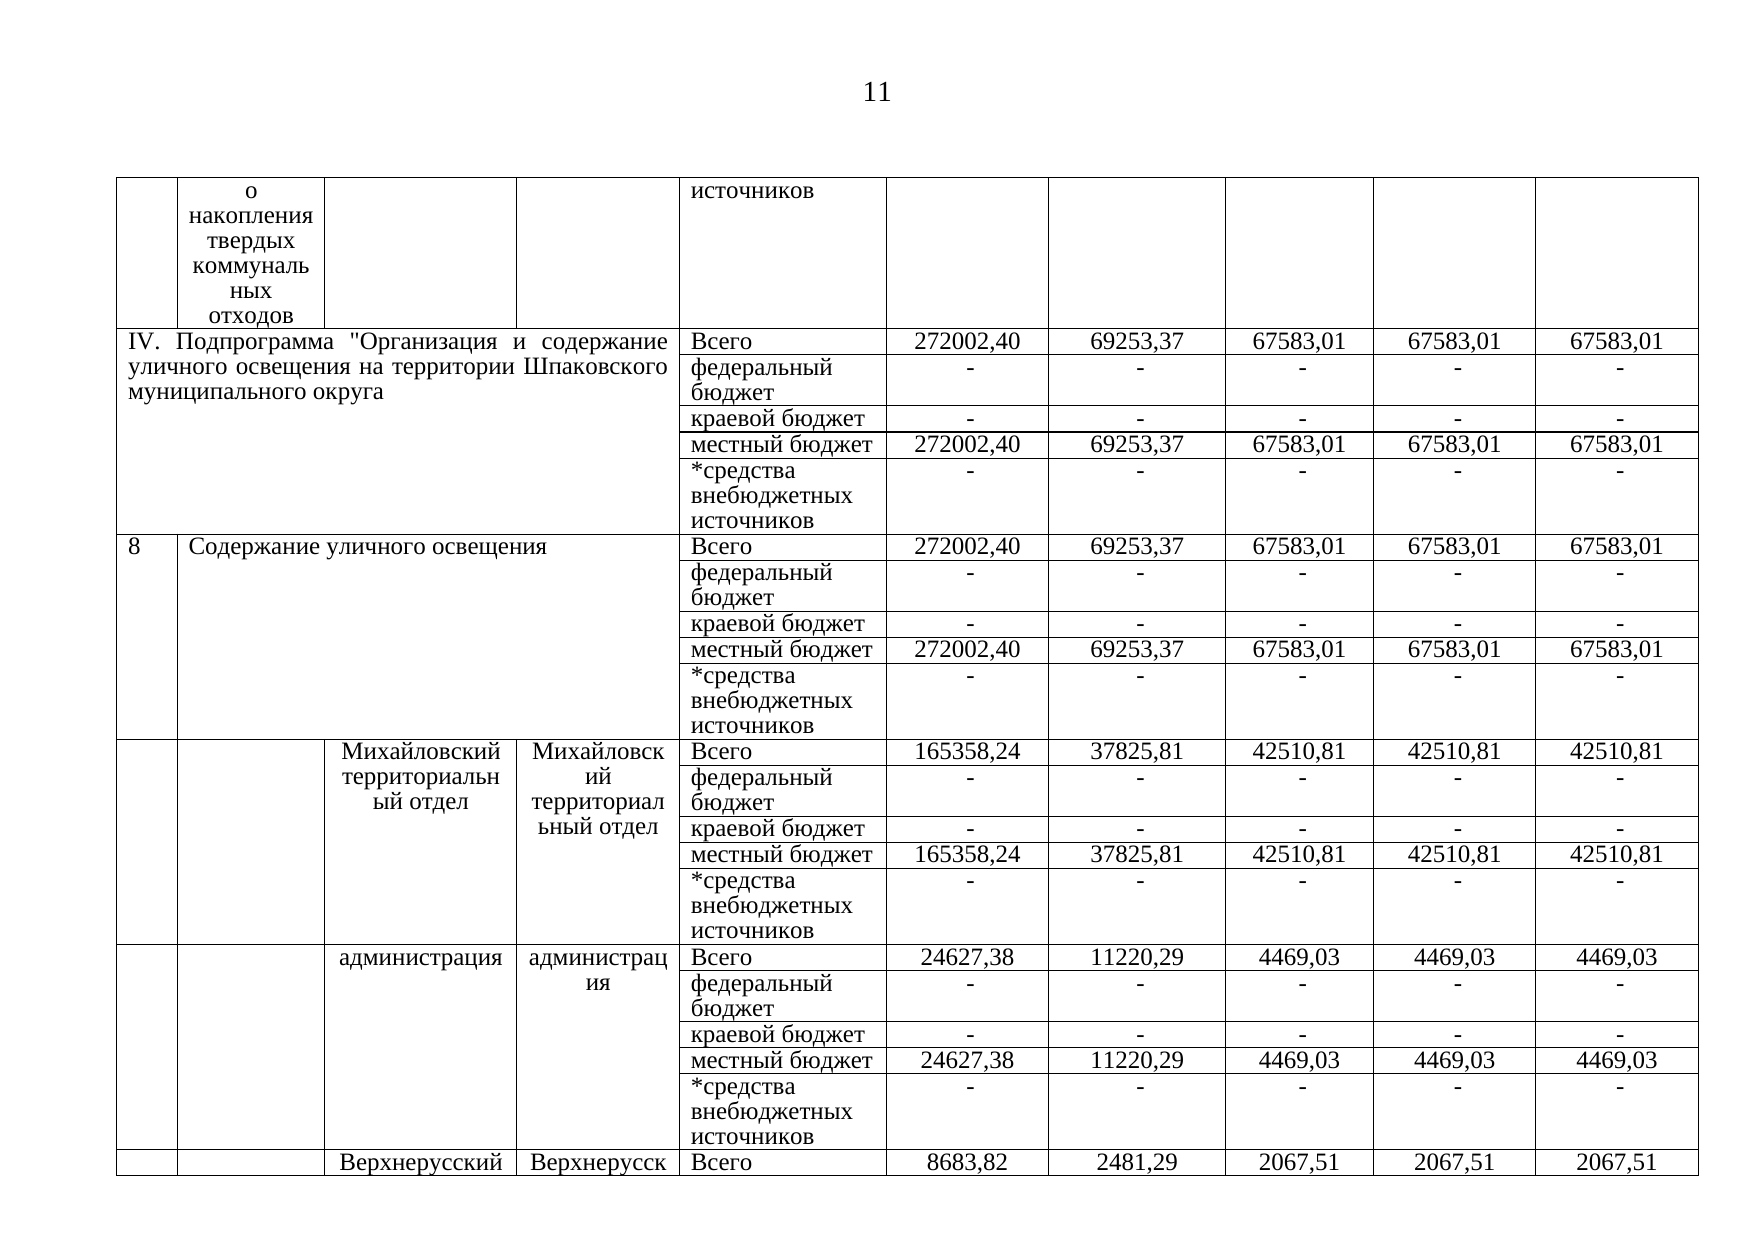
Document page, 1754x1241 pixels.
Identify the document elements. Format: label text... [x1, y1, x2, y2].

table_cell 67583,01 [1536, 638, 1698, 663]
table_cell 42510,81 [1536, 740, 1698, 765]
table_cell - [1226, 612, 1373, 637]
table_cell - [1374, 612, 1535, 637]
table_cell - [1049, 561, 1225, 611]
table_cell 67583,01 [1374, 535, 1535, 559]
table_cell 4469,03 [1226, 945, 1373, 970]
table_cell 4469,03 [1536, 945, 1698, 970]
table_cell - [1049, 355, 1225, 405]
table_cell [117, 740, 177, 944]
table_cell 11220,29 [1049, 1048, 1225, 1073]
table_cell 67583,01 [1226, 329, 1373, 354]
table_cell - [1049, 406, 1225, 431]
table_cell 67583,01 [1536, 535, 1698, 559]
table_cell - [1049, 817, 1225, 842]
table_cell федеральный бюджет [680, 561, 886, 611]
table_cell - [1374, 561, 1535, 611]
table_cell - [1374, 459, 1535, 533]
table_cell - [1226, 561, 1373, 611]
table_cell 37825,81 [1049, 740, 1225, 765]
table_cell - [887, 355, 1048, 405]
table_cell - [1226, 971, 1373, 1021]
table_cell 69253,37 [1049, 329, 1225, 354]
table_cell 67583,01 [1374, 433, 1535, 457]
table_cell - [1536, 355, 1698, 405]
table_cell 69253,37 [1049, 535, 1225, 559]
table_cell - [1374, 406, 1535, 431]
table_cell 2067,51 [1536, 1150, 1698, 1175]
table_cell - [1049, 971, 1225, 1021]
table_cell - [1226, 406, 1373, 431]
table_cell 8683,82 [887, 1150, 1048, 1175]
table_cell - [1536, 869, 1698, 944]
table_cell 272002,40 [887, 433, 1048, 457]
table_cell - [1374, 355, 1535, 405]
table_cell - [887, 178, 1048, 328]
table_cell Содержание уличного освещения [178, 535, 679, 739]
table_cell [517, 1150, 679, 1175]
table_cell 4469,03 [1374, 1048, 1535, 1073]
table_cell - [1049, 1074, 1225, 1149]
table_cell 272002,40 [887, 535, 1048, 559]
table_cell краевой бюджет [680, 406, 886, 431]
table_cell - [887, 869, 1048, 944]
table_cell - [1049, 1022, 1225, 1047]
table_cell [178, 945, 324, 1149]
table_cell - [1536, 1074, 1698, 1149]
table_cell - [1536, 1022, 1698, 1047]
table_cell Михайловский территориальный отдел [325, 740, 516, 944]
table_cell - [887, 1022, 1048, 1047]
table_cell 42510,81 [1374, 740, 1535, 765]
table_cell 2481,29 [1049, 1150, 1225, 1175]
table_cell местный бюджет [680, 433, 886, 457]
table_cell местный бюджет [680, 843, 886, 868]
table_cell 42510,81 [1226, 740, 1373, 765]
table_cell - [887, 664, 1048, 739]
table_cell - [1374, 869, 1535, 944]
table_cell - [1049, 459, 1225, 533]
table_cell 2067,51 [1374, 1150, 1535, 1175]
table_cell администрация [325, 945, 516, 1149]
table_cell - [1536, 971, 1698, 1021]
table_cell - [887, 766, 1048, 816]
table_cell 4469,03 [1226, 1048, 1373, 1073]
table_cell 42510,81 [1226, 843, 1373, 868]
table_cell 67583,01 [1536, 329, 1698, 354]
table_cell 67583,01 [1226, 535, 1373, 559]
table_cell - [1536, 406, 1698, 431]
table_cell - [1536, 612, 1698, 637]
table_cell - [1049, 766, 1225, 816]
table_cell [178, 740, 324, 944]
table_cell Всего [680, 740, 886, 765]
table_cell - [1374, 664, 1535, 739]
table_cell 11220,29 [1049, 945, 1225, 970]
table_cell - [887, 406, 1048, 431]
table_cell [325, 1150, 516, 1175]
table_cell 24627,38 [887, 945, 1048, 970]
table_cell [680, 178, 886, 328]
table_cell 67583,01 [1226, 638, 1373, 663]
table_cell - [1374, 1074, 1535, 1149]
table_cell - [887, 817, 1048, 842]
table_cell - [1049, 178, 1225, 328]
table_cell *средства внебюджетных источников [680, 459, 886, 533]
table_cell 272002,40 [887, 638, 1048, 663]
table_cell 2067,51 [1226, 1150, 1373, 1175]
table_cell [117, 945, 177, 1149]
table_cell 67583,01 [1226, 433, 1373, 457]
table_cell краевой бюджет [680, 612, 886, 637]
table_cell 8 [117, 535, 177, 739]
table_cell - [1226, 459, 1373, 533]
table_cell - [1536, 459, 1698, 533]
table_cell - [1226, 1022, 1373, 1047]
table_cell - [887, 459, 1048, 533]
table_cell - [1226, 664, 1373, 739]
table_cell федеральный бюджет [680, 766, 886, 816]
table_cell - [887, 1074, 1048, 1149]
table_cell краевой бюджет [680, 1022, 886, 1047]
table_cell 67583,01 [1374, 638, 1535, 663]
table_cell - [1536, 766, 1698, 816]
table_cell - [1226, 766, 1373, 816]
table_cell - [887, 561, 1048, 611]
table_cell администрация [517, 945, 679, 1149]
table_cell Всего [680, 945, 886, 970]
table_cell *средства внебюджетных источников [680, 664, 886, 739]
table_cell - [1374, 766, 1535, 816]
table_cell - [1536, 664, 1698, 739]
table_cell IV. Подпрограмма "Организация и содержание уличного освещения на территории Шпаковского муниципального округа [117, 329, 679, 533]
table_cell [117, 1150, 177, 1175]
table_cell [178, 1150, 324, 1175]
table_cell Всего [680, 1150, 886, 1175]
table_cell местный бюджет [680, 1048, 886, 1073]
table_cell - [1226, 817, 1373, 842]
table_cell - [1374, 817, 1535, 842]
table_cell - [1226, 178, 1373, 328]
table_cell *средства внебюджетных источников [680, 1074, 886, 1149]
table_cell Михайловский территориальный отдел [517, 740, 679, 944]
table_cell Всего [680, 329, 886, 354]
table_cell 4469,03 [1536, 1048, 1698, 1073]
table_cell 165358,24 [887, 740, 1048, 765]
table_cell 69253,37 [1049, 433, 1225, 457]
table_cell - [1536, 178, 1698, 328]
table_cell - [1049, 869, 1225, 944]
table_cell федеральный бюджет [680, 355, 886, 405]
table_cell 42510,81 [1374, 843, 1535, 868]
table_cell 24627,38 [887, 1048, 1048, 1073]
table_cell федеральный бюджет [680, 971, 886, 1021]
table_cell *средства внебюджетных источников [680, 869, 886, 944]
table_cell 69253,37 [1049, 638, 1225, 663]
table_cell - [1049, 612, 1225, 637]
table_cell 165358,24 [887, 843, 1048, 868]
table_cell - [1049, 664, 1225, 739]
table_cell - [887, 971, 1048, 1021]
table_cell 67583,01 [1374, 329, 1535, 354]
table_cell - [1374, 178, 1535, 328]
table_cell 42510,81 [1536, 843, 1698, 868]
table_cell 4469,03 [1374, 945, 1535, 970]
table_cell местный бюджет [680, 638, 886, 663]
table_cell 37825,81 [1049, 843, 1225, 868]
table_cell - [887, 612, 1048, 637]
table_cell - [1374, 1022, 1535, 1047]
table_cell 272002,40 [887, 329, 1048, 354]
table_cell - [1226, 355, 1373, 405]
table_cell Всего [680, 535, 886, 559]
table_cell 67583,01 [1536, 433, 1698, 457]
table_cell - [1226, 1074, 1373, 1149]
table_cell - [1374, 971, 1535, 1021]
table_cell краевой бюджет [680, 817, 886, 842]
table_cell - [1226, 869, 1373, 944]
table_cell - [1536, 561, 1698, 611]
table_cell - [1536, 817, 1698, 842]
